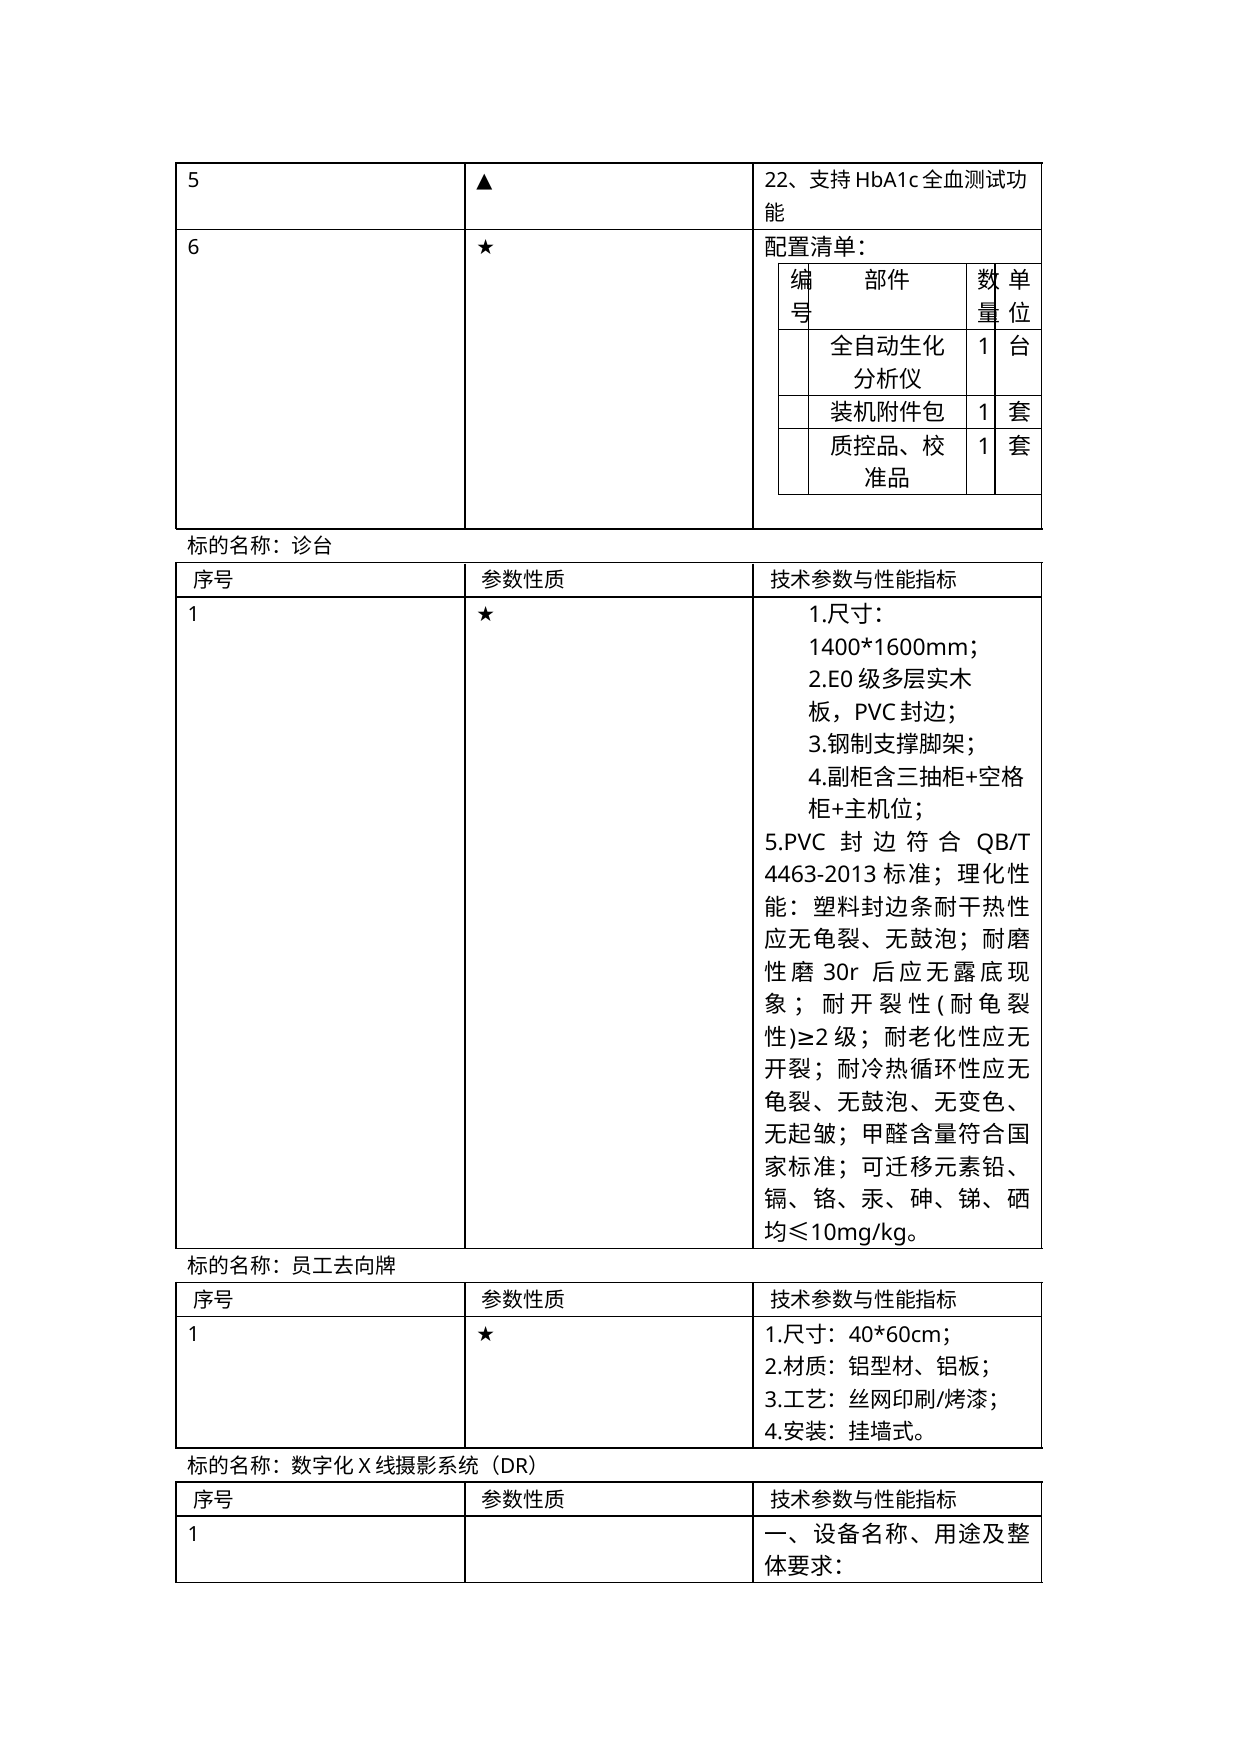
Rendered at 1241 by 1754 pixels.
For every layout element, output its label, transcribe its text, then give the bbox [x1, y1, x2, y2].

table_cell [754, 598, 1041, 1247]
text 标的名称：数字化X线摄影系统（DR） [187, 1449, 1053, 1481]
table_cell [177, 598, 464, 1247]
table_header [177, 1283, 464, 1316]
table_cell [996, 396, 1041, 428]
text 标的名称：诊台 [187, 529, 1053, 562]
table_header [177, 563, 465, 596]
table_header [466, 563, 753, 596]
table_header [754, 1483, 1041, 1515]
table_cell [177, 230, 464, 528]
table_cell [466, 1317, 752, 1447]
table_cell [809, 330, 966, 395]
text 标的名称：员工去向牌 [187, 1249, 1053, 1282]
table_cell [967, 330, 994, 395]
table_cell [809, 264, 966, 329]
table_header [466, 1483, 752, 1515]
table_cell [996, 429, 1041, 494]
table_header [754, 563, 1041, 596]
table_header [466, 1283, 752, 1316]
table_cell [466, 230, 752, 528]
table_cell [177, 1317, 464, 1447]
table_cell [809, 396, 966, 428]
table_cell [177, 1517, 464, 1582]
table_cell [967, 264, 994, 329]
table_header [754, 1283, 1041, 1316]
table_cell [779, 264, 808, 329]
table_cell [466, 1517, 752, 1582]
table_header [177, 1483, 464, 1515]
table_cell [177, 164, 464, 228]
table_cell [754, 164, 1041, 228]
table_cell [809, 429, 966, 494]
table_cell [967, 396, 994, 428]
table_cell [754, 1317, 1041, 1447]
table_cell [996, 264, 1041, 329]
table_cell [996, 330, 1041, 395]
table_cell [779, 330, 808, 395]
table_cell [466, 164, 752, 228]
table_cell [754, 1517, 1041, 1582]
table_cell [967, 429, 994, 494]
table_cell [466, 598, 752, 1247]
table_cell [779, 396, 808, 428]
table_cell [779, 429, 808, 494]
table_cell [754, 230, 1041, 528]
